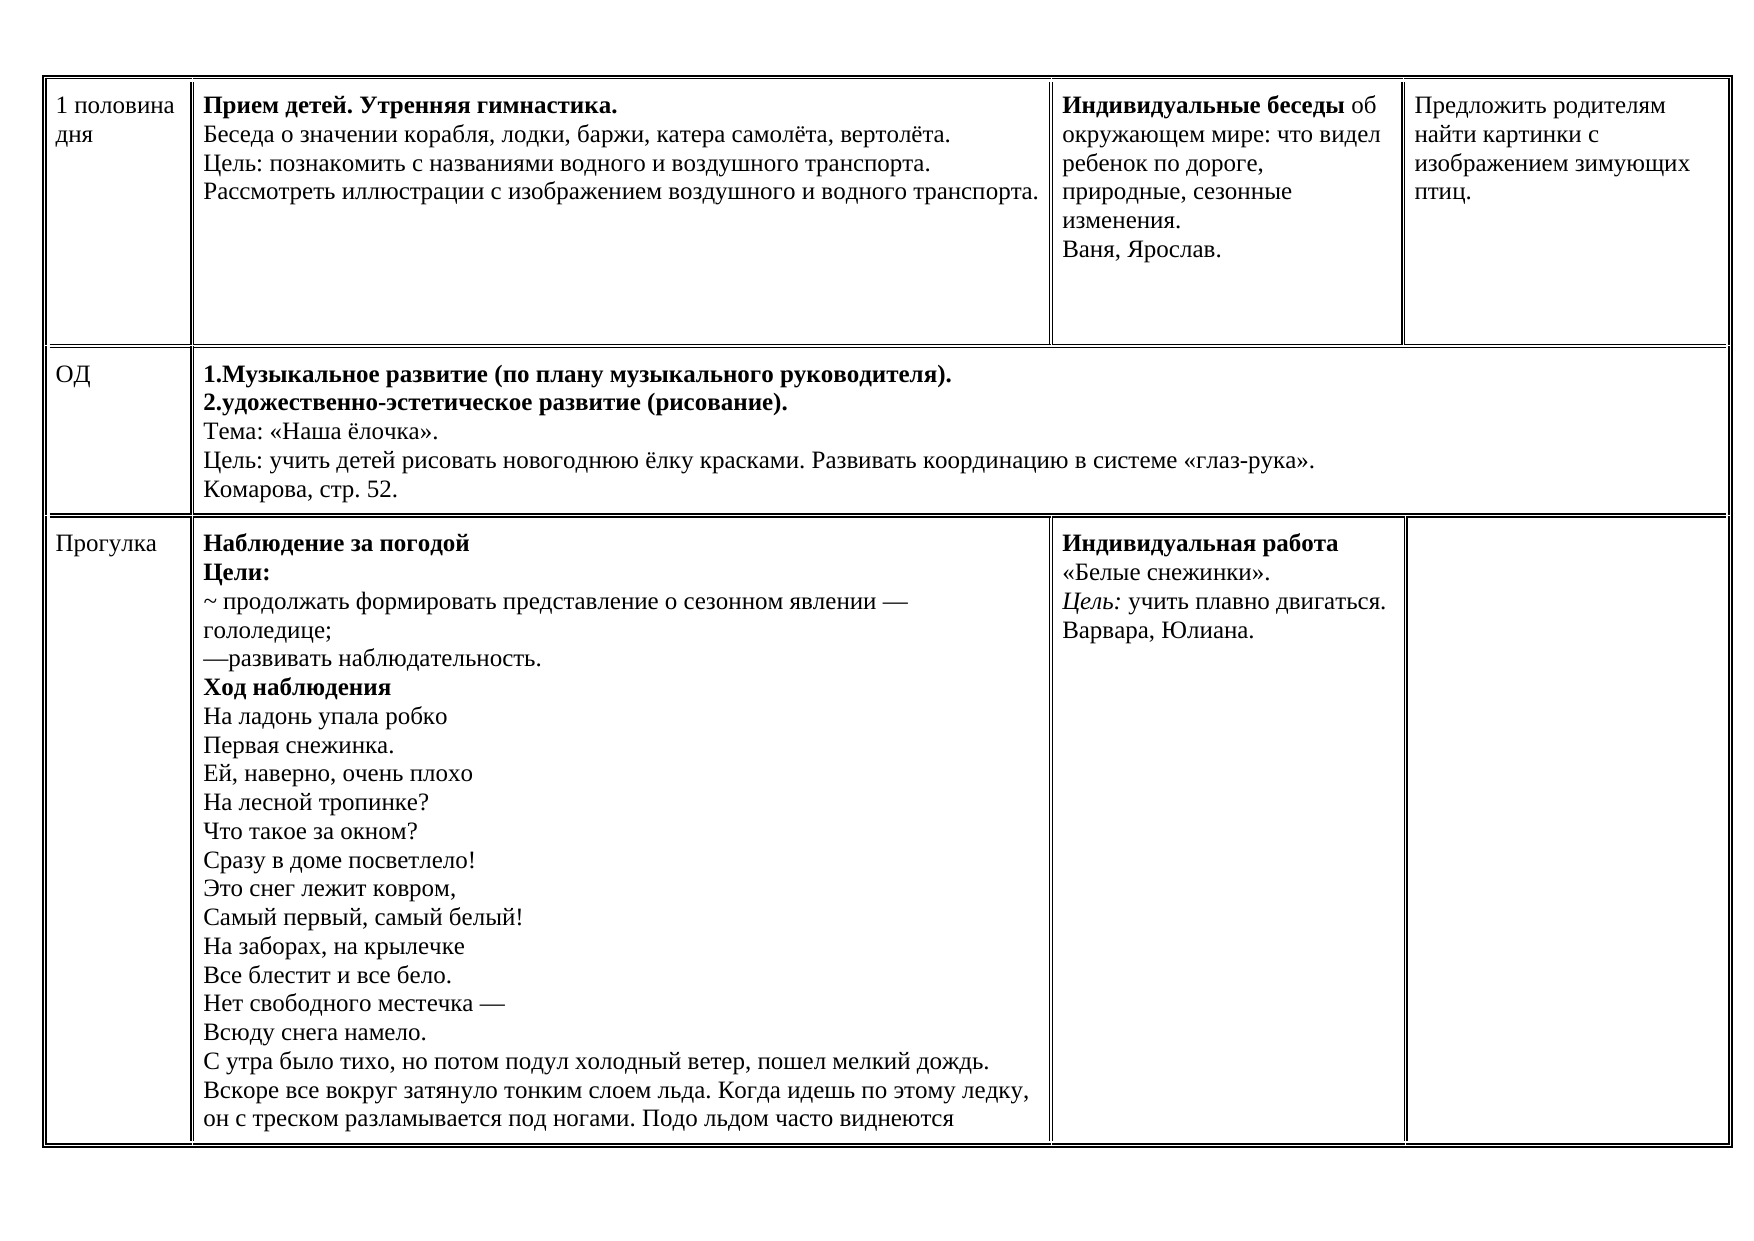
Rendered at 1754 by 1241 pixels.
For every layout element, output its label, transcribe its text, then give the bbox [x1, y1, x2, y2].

table_cell [1406, 513, 1731, 1143]
table_cell Прием детей. Утренняя гимнастика. Беседа о значении корабля, лодки, баржи, катера самолёта, вертолёта. Цель: познакомить с названиями водного и воздушного транспорта. Рассмотреть иллюстрации с изображением воздушного и водного транспорта. [192, 79, 1051, 343]
table_cell 1 половина дня [47, 79, 192, 343]
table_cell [1051, 515, 1406, 1143]
table_cell 1.Музыкальное развитие (по плану музыкального руководителя). 2.удожественно-эстетическое развитие (рисование). Тема: «Наша ёлочка». Цель: учить детей рисовать новогоднюю ёлку красками. Развивать координацию в системе «глаз-рука». Комарова, стр. 52. [192, 344, 1731, 513]
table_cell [192, 514, 1051, 1143]
table_cell ОД [44, 344, 192, 513]
table_cell Предложить родителям найти картинки с изображением зимующих птиц. [1403, 79, 1728, 343]
table_cell Прогулка [44, 513, 192, 1143]
table_cell Индивидуальные беседы об окружающем мире: что видел ребенок по дороге, природные, сезонные изменения. Ваня, Ярослав. [1051, 79, 1403, 343]
